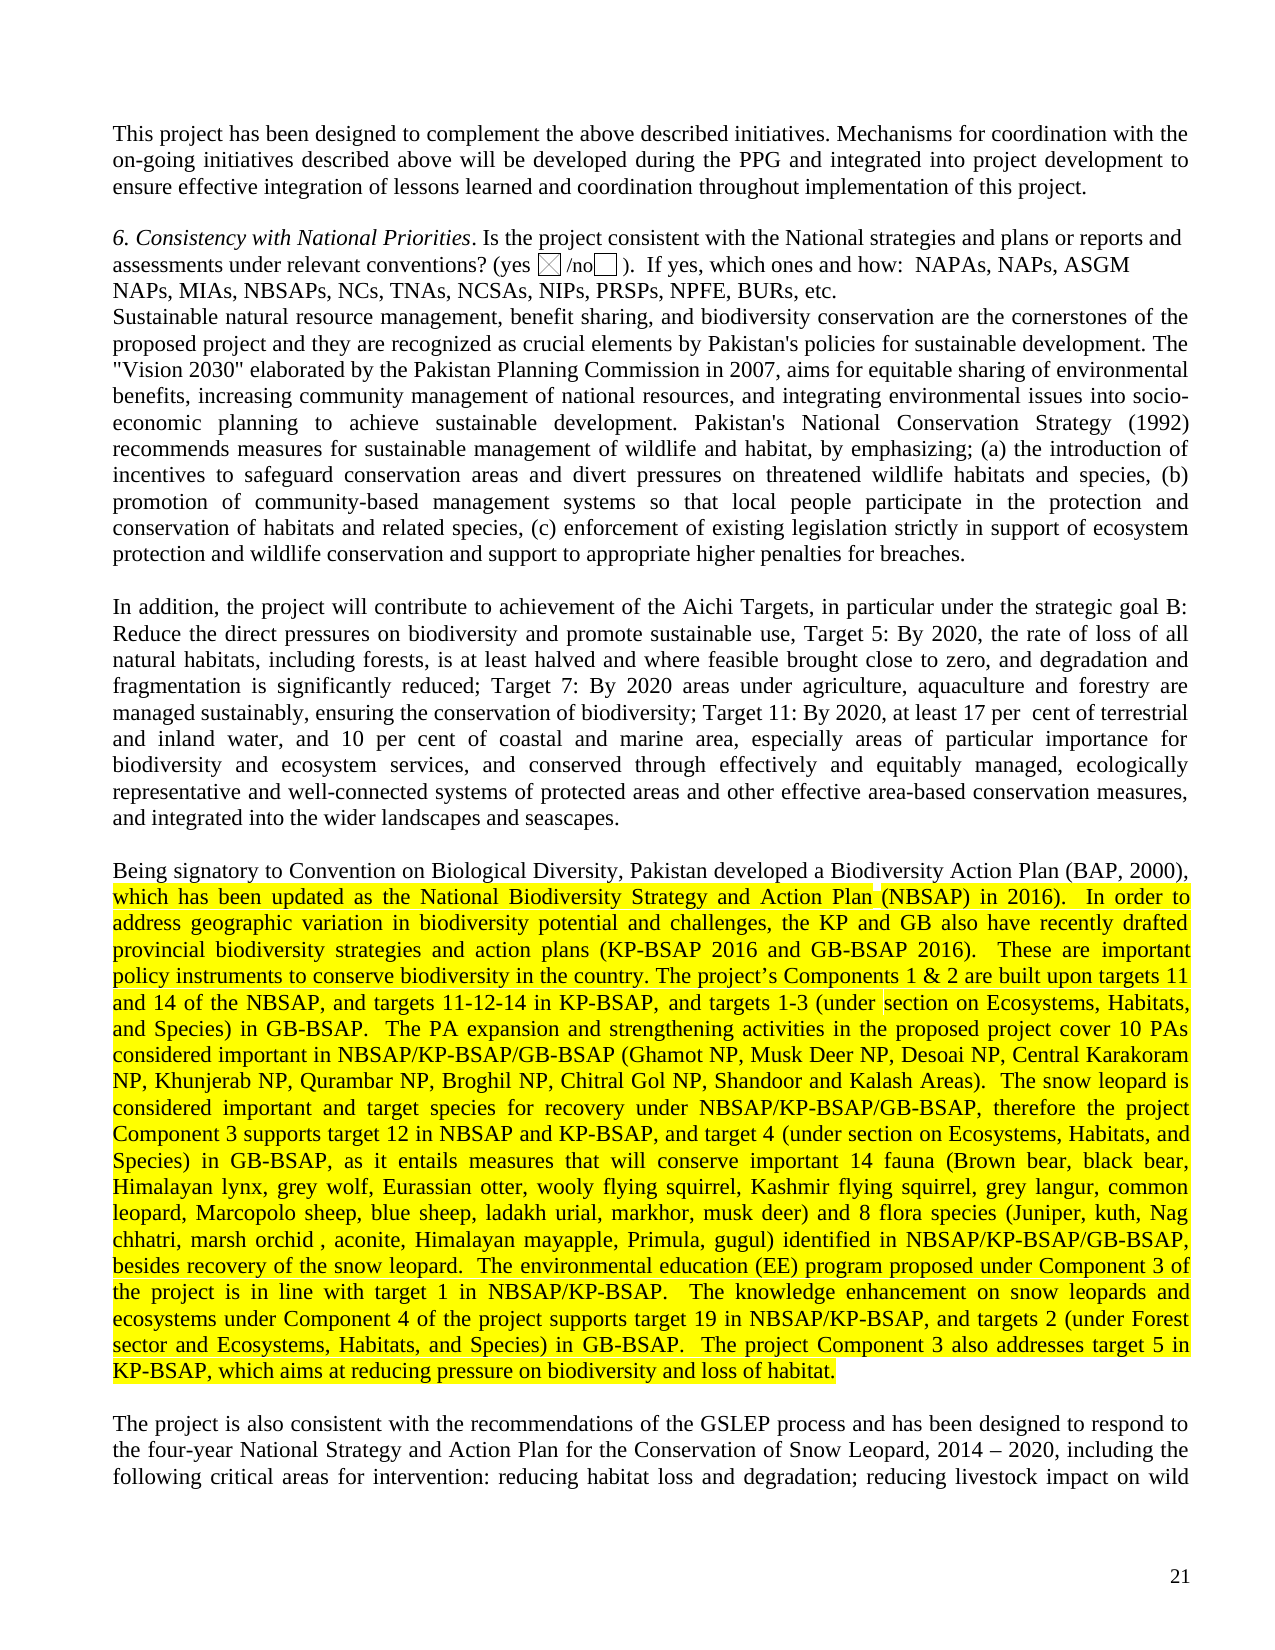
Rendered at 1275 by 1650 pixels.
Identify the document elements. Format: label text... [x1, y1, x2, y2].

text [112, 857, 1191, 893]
text In addition, the project will contribute to achievement of the Aichi Targets, in particular under the strategic goal B: Reduce the direct pressures on biodiversity and promote sustainable use, Target 5: By 2020, the rate of loss of all natural habitats, including forests, is at least halved and where feasible brought close to zero, and degradation and fragmentation is significantly reduced; Target 7: By 2020 areas under agriculture, aquaculture and forestry are managed sustainably, ensuring the conservation of biodiversity; Target 11: By 2020, at least 17 per cent of terrestrial and inland water, and 10 per cent of coastal and marine area, especially areas of particular importance for biodiversity and ecosystem services, and conserved through effectively and equitably managed, ecologically representative and well-connected systems of protected areas and other effective area-based conservation measures, and integrated into the wider landscapes and seascapes. [112, 593, 1191, 830]
text This project has been designed to complement the above described initiatives. Mechanisms for coordination with the on-going initiatives described above will be developed during the PPG and integrated into project development to ensure effective integration of lessons learned and coordination throughout implementation of this project. [112, 120, 1191, 199]
text Being signatory to Convention on Biological Diversity, Pakistan developed a Biodiversity Action Plan (BAP, 2000), which has been updated as the National Biodiversity Strategy and Action Plan (NBSAP) in 2016). In order to address geographic variation in biodiversity potential and challenges, the KP and GB also have recently drafted provincial biodiversity strategies and action plans (KP-BSAP 2016 and GB-BSAP 2016). These are important policy instruments to conserve biodiversity in the country. The project’s Components 1 & 2 are built upon targets 11 and 14 of the NBSAP, and targets 11-12-14 in KP-BSAP, and targets 1-3 (under section on Ecosystems, Habitats, and Species) in GB-BSAP. The PA expansion and strengthening activities in the proposed project cover 10 PAs considered important in NBSAP/KP-BSAP/GB-BSAP (Ghamot NP, Musk Deer NP, Desoai NP, Central Karakoram NP, Khunjerab NP, Qurambar NP, Broghil NP, Chitral Gol NP, Shandoor and Kalash Areas). The snow leopard is considered important and target species for recovery under NBSAP/KP-BSAP/GB-BSAP, therefore the project Component 3 supports target 12 in NBSAP and KP-BSAP, and target 4 (under section on Ecosystems, Habitats, and Species) in GB-BSAP, as it entails measures that will conserve important 14 fauna (Brown bear, black bear, Himalayan lynx, grey wolf, Eurassian otter, wooly flying squirrel, Kashmir flying squirrel, grey langur, common leopard, Marcopolo sheep, blue sheep, ladakh urial, markhor, musk deer) and 8 flora species (Juniper, kuth, Nag chhatri, marsh orchid , aconite, Himalayan mayapple, Primula, gugul) identified in NBSAP/KP-BSAP/GB-BSAP, besides recovery of the snow leopard. The environmental education (EE) program proposed under Component 3 of the project is in line with target 1 in NBSAP/KP-BSAP. The knowledge enhancement on snow leopards and ecosystems under Component 4 of the project supports target 19 in NBSAP/KP-BSAP, and targets 2 (under Forest sector and Ecosystems, Habitats, and Species) in GB-BSAP. The project Component 3 also addresses target 5 in KP-BSAP, which aims at reducing pressure on biodiversity and loss of habitat. [112, 1258, 1191, 1384]
text 6. Consistency with National Priorities. Is the project consistent with the National strategies and plans or reports and assessments under relevant conventions? (yes /no ). If yes, which ones and how: NAPAs, NAPs, ASGM NAPs, MIAs, NBSAPs, NCs, TNAs, NCSAs, NIPs, PRSPs, NPFE, BURs, etc. [112, 224, 1191, 303]
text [112, 1410, 1191, 1489]
text Sustainable natural resource management, benefit sharing, and biodiversity conservation are the cornerstones of the proposed project and they are recognized as crucial elements by Pakistan's policies for sustainable development. The "Vision 2030" elaborated by the Pakistan Planning Commission in 2007, aims for equitable sharing of environmental benefits, increasing community management of national resources, and integrating environmental issues into socio-economic planning to achieve sustainable development. Pakistan's National Conservation Strategy (1992) recommends measures for sustainable management of wildlife and habitat, by emphasizing; (a) the introduction of incentives to safeguard conservation areas and divert pressures on threatened wildlife habitats and species, (b) promotion of community-based management systems so that local people participate in the protection and conservation of habitats and related species, (c) enforcement of existing legislation strictly in support of ecosystem protection and wildlife conservation and support to appropriate higher penalties for breaches. [112, 303, 1191, 567]
